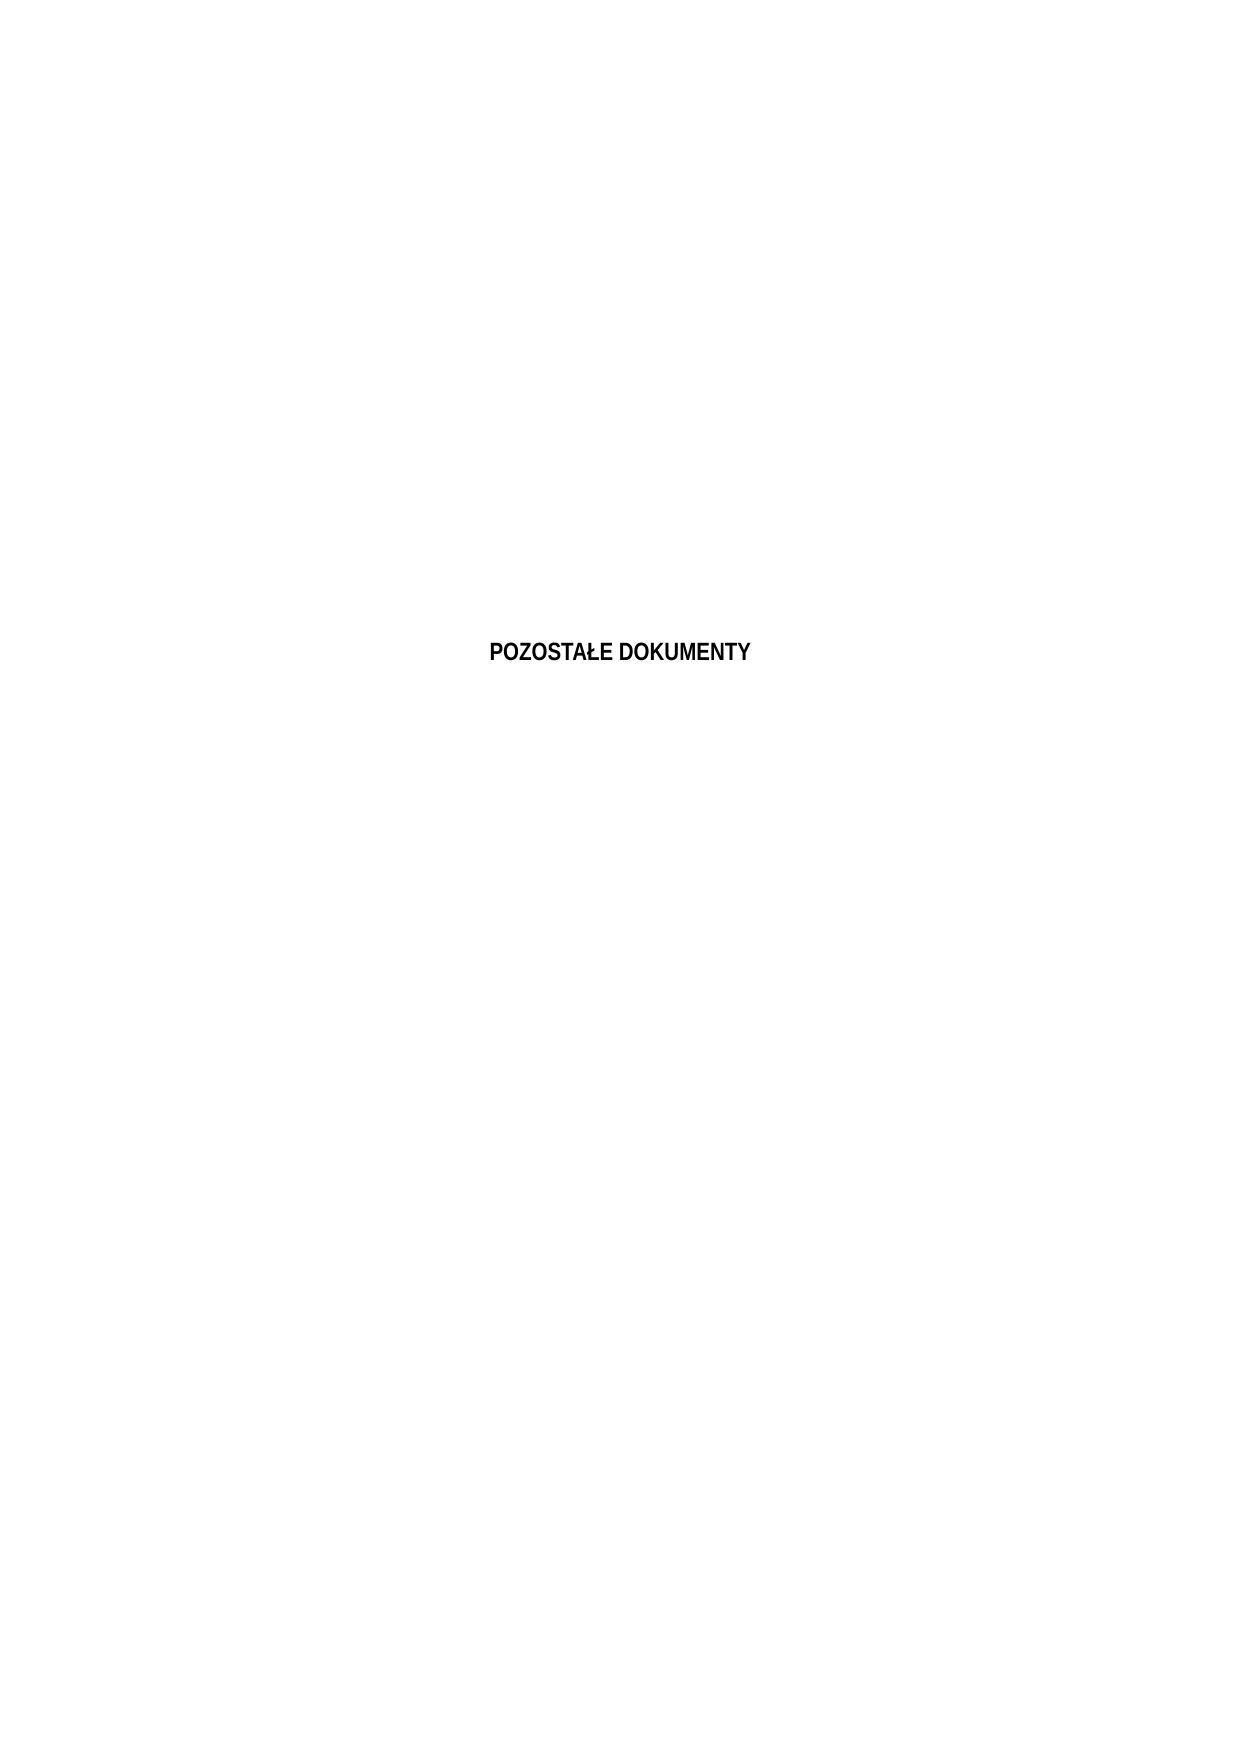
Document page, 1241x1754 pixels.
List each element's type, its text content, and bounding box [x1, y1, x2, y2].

text POZOSTAŁE DOKUMENTY [118, 636, 1122, 665]
